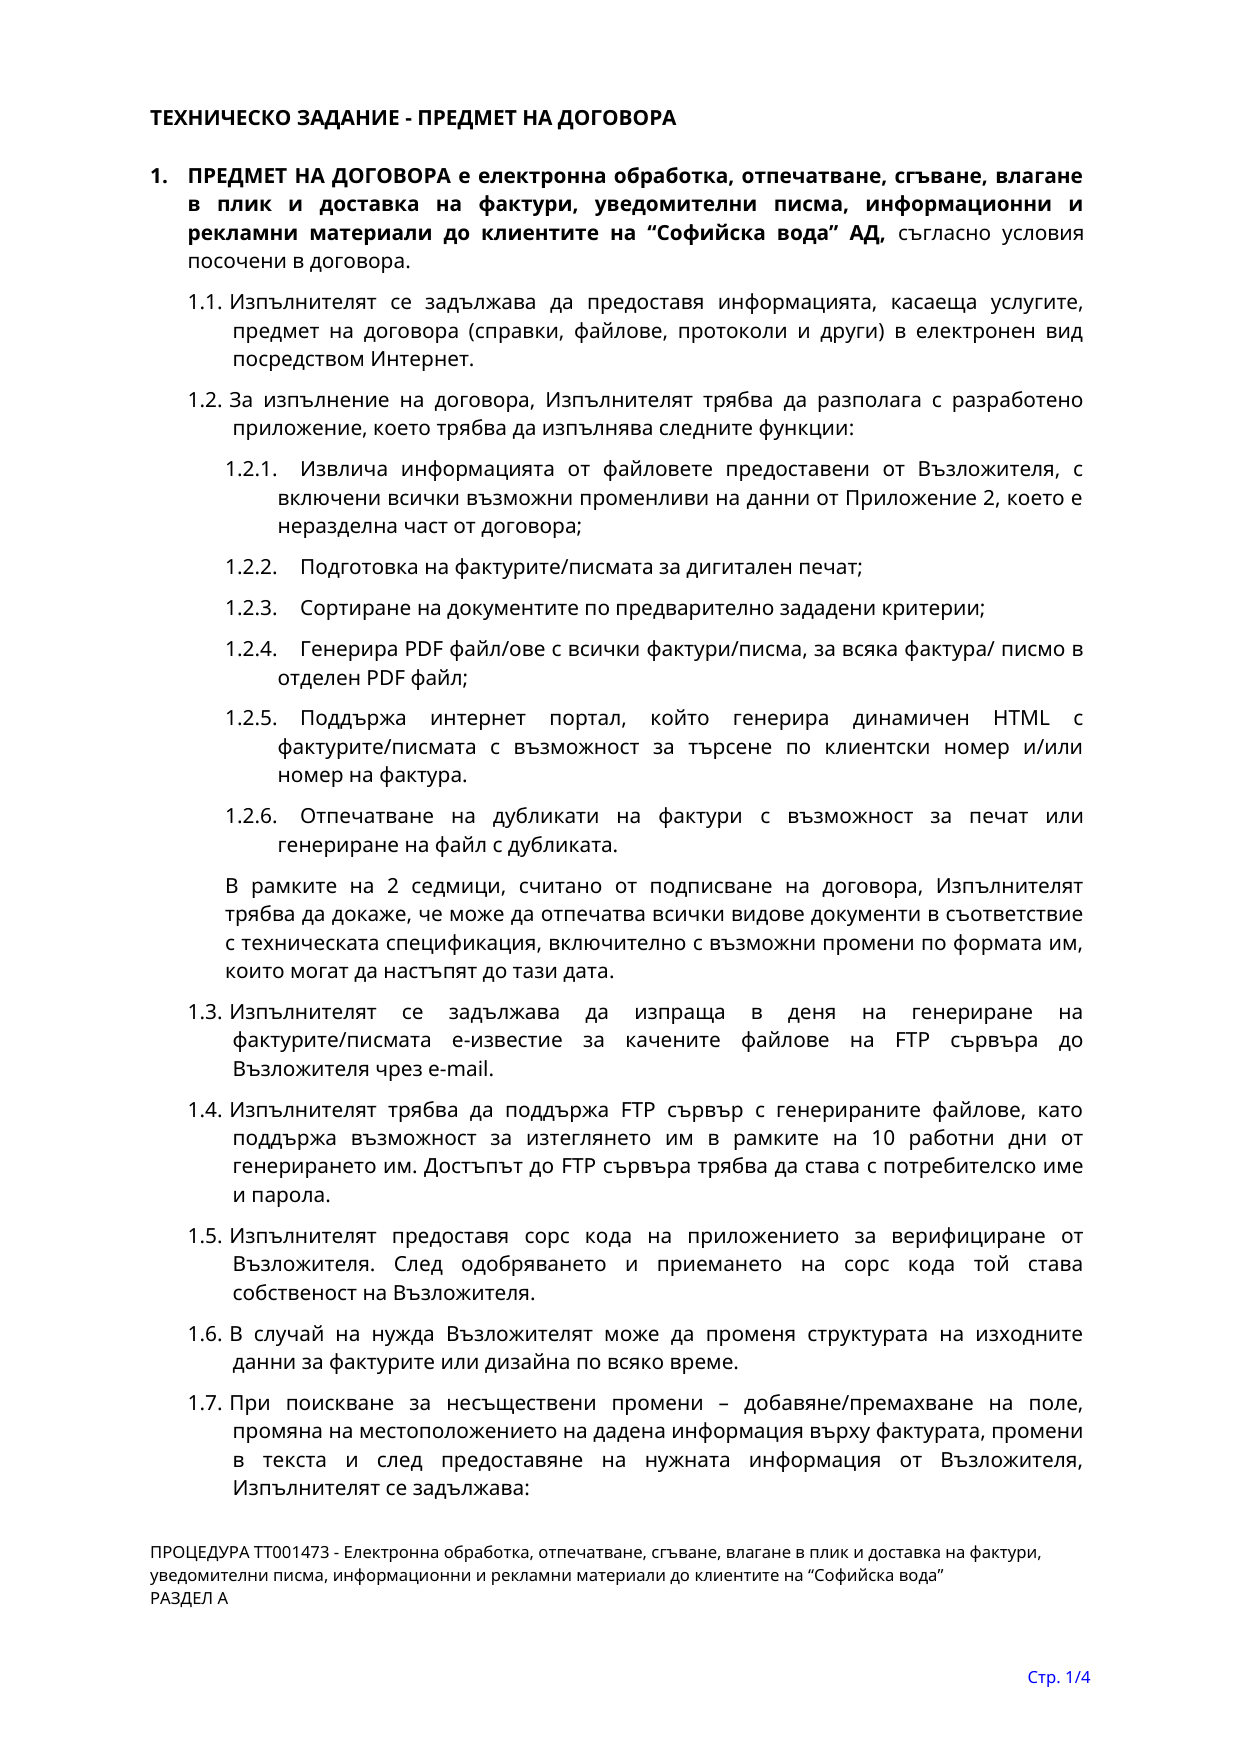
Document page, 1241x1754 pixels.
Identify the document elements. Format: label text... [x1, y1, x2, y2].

list При поискване за несъществени промени – добавяне/премахване на поле, промяна на местоположението на дадена информация върху фактурата, промени в текста и след предоставяне на нужната информация от Възложителя, Изпълнителят се задължава: [187, 1388, 1084, 1502]
text В рамките на 2 седмици, считано от подписване на договора, Изпълнителят трябва да докаже, че може да отпечатва всички видове документи в съответствие с техническата спецификация, включително с възможни промени по формата им, които могат да настъпят до тази дата. [225, 871, 1084, 984]
list В случай на нужда Възложителят може да променя структурата на изходните данни за фактурите или дизайна по всяко време. [187, 1319, 1084, 1376]
list За изпълнение на договора, Изпълнителят трябва да разполага с разработено приложение, което трябва да изпълнява следните функции: [187, 385, 1084, 442]
list Генерира PDF файл/ове с всички фактури/писма, за всяка фактура/ писмо в отделен PDF файл; [225, 634, 1084, 691]
list Извлича информацията от файловете предоставени от Възложителя, с включени всички възможни променливи на данни от Приложение 2, което е неразделна част от договора; [225, 454, 1084, 540]
list ПРЕДМЕТ НА ДОГОВОРА е електронна обработка, отпечатване, сгъване, влагане в плик и доставка на фактури, уведомителни писма, информационни и рекламни материали до клиентите на “Софийска вода” АД, съгласно условия посочени в договора. [150, 161, 1084, 275]
list Изпълнителят се задължава да предоставя информацията, касаеща услугите, предмет на договора (справки, файлове, протоколи и други) в електронен вид посредством Интернет. [187, 287, 1084, 373]
text ТЕХНИЧЕСКО ЗАДАНИЕ - ПРЕДМЕТ НА ДОГОВОРА [150, 103, 1090, 132]
list Поддържа интернет портал, който генерира динамичен HTML с фактурите/писмата с възможност за търсене по клиентски номер и/или номер на фактура. [225, 703, 1084, 789]
list Отпечатване на дубликати на фактури с възможност за печат или генериране на файл с дубликата. [225, 801, 1084, 858]
list Сортиране на документите по предварително зададени критерии; [225, 593, 1084, 622]
list Изпълнителят се задължава да изпраща в деня на генериране на фактурите/писмата e-известие за качените файлове на FTP сървъра до Възложителя чрез е-mail. [187, 997, 1084, 1082]
list Изпълнителят предоставя сорс кода на приложението за верифициране от Възложителя. След одобряването и приемането на сорс кода той става собственост на Възложителя. [187, 1221, 1084, 1306]
list Изпълнителят трябва да поддържа FTP сървър с генерираните файлове, като поддържа възможност за изтеглянето им в рамките на 10 работни дни от генерирането им. Достъпът до FTP сървъра трябва да става с потребителско име и парола. [187, 1095, 1084, 1208]
list Подготовка на фактурите/писмата за дигитален печат; [225, 552, 1084, 581]
